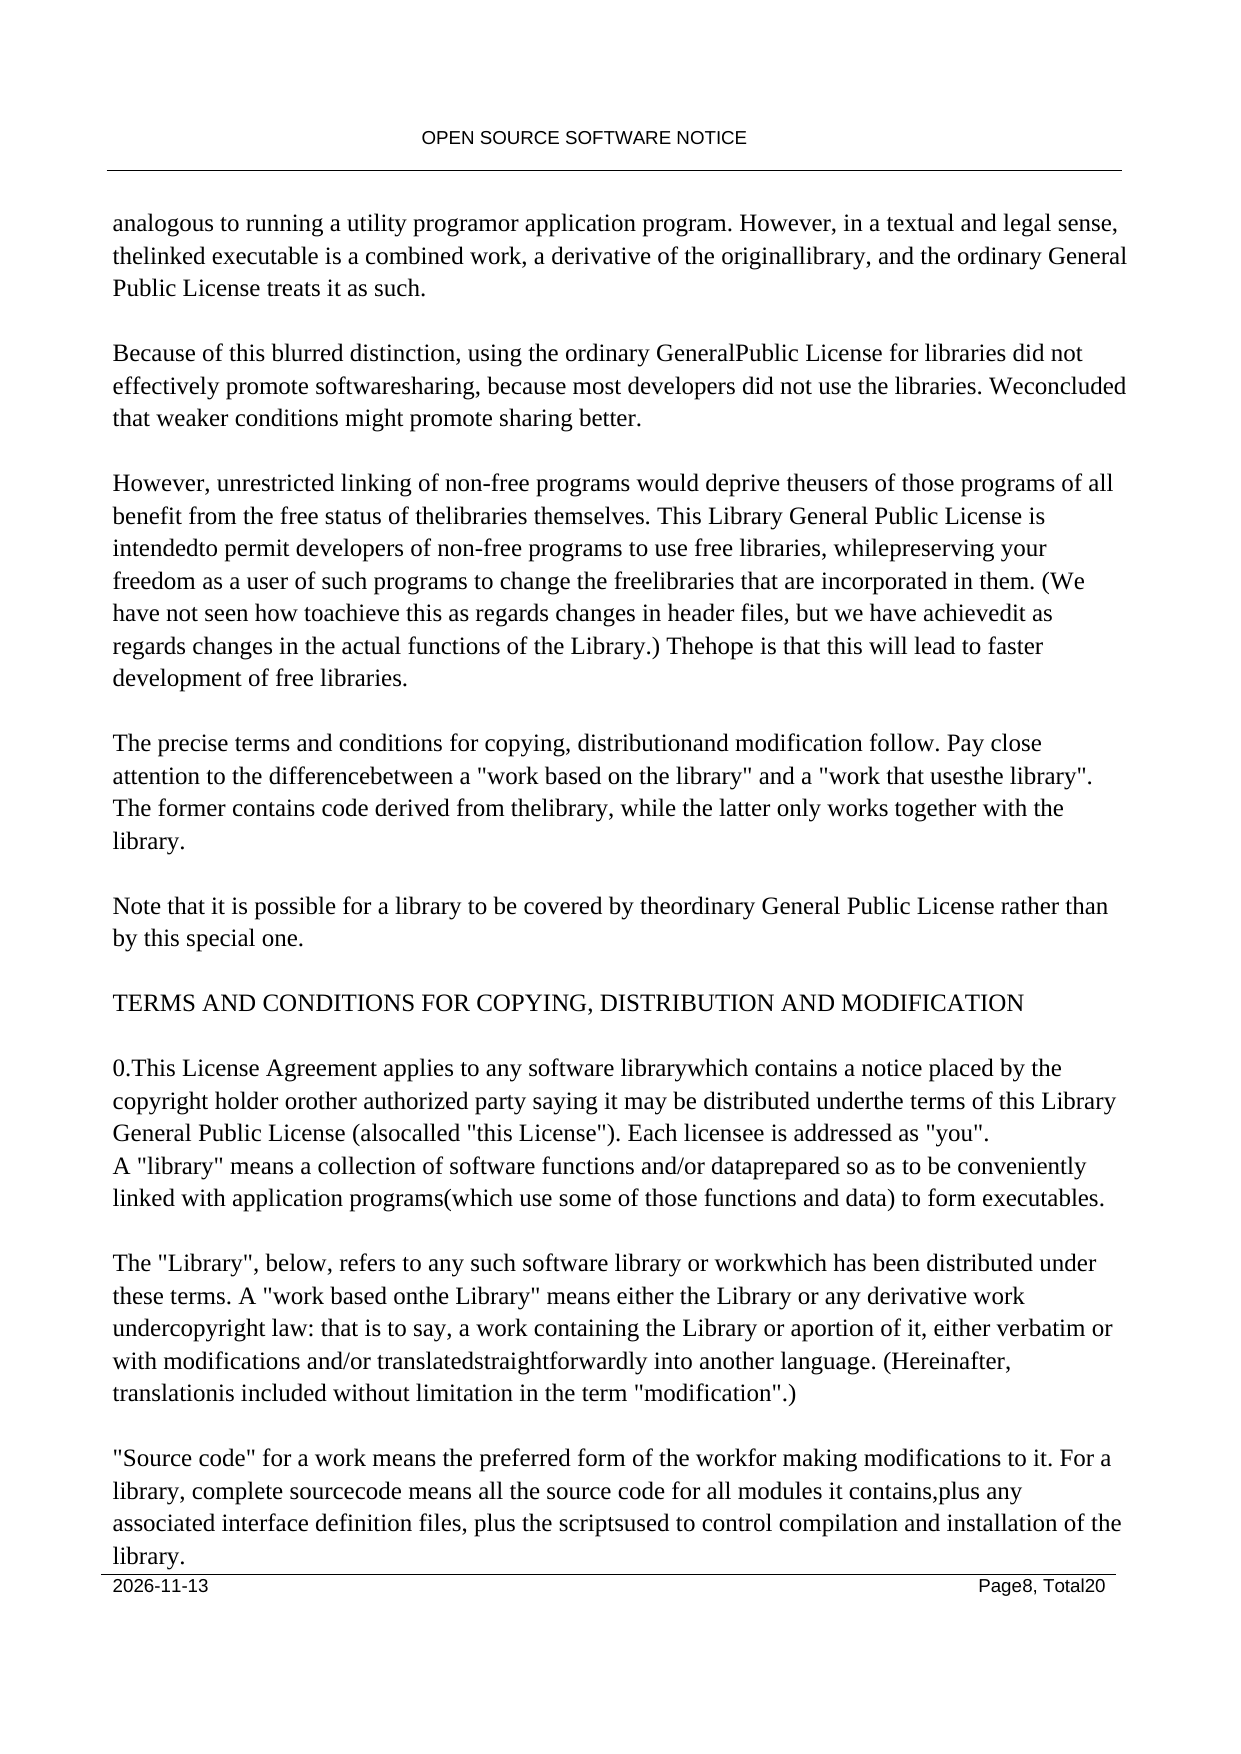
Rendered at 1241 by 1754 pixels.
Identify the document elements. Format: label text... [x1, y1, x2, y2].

text 0.This License Agreement applies to any software librarywhich contains a notice placed by the copyright holder orother authorized party saying it may be distributed underthe terms of this Library General Public License (alsocalled "this License"). Each licensee is addressed as "you". [112, 1051, 1128, 1149]
text However, unrestricted linking of non-free programs would deprive theusers of those programs of all benefit from the free status of thelibraries themselves. This Library General Public License is intendedto permit developers of non-free programs to use free libraries, whilepreserving your freedom as a user of such programs to change the freelibraries that are incorporated in them. (We have not seen how toachieve this as regards changes in header files, but we have achievedit as regards changes in the actual functions of the Library.) Thehope is that this will lead to faster development of free libraries. [112, 466, 1128, 694]
text Note that it is possible for a library to be covered by theordinary General Public License rather than by this special one. [112, 889, 1128, 954]
text The precise terms and conditions for copying, distributionand modification follow. Pay close attention to the differencebetween a "work based on the library" and a "work that usesthe library". The former contains code derived from thelibrary, while the latter only works together with the library. [112, 726, 1128, 856]
text A "library" means a collection of software functions and/or dataprepared so as to be conveniently linked with application programs(which use some of those functions and data) to form executables. [112, 1149, 1128, 1214]
text Because of this blurred distinction, using the ordinary GeneralPublic License for libraries did not effectively promote softwaresharing, because most developers did not use the libraries. Weconcluded that weaker conditions might promote sharing better. [112, 336, 1128, 434]
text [112, 206, 1128, 304]
text TERMS AND CONDITIONS FOR COPYING, DISTRIBUTION AND MODIFICATION [112, 986, 1128, 1019]
text "Source code" for a work means the preferred form of the workfor making modifications to it. For a library, complete sourcecode means all the source code for all modules it contains,plus any associated interface definition files, plus the scriptsused to control compilation and installation of the library. [112, 1441, 1128, 1571]
text The "Library", below, refers to any such software library or workwhich has been distributed under these terms. A "work based onthe Library" means either the Library or any derivative work undercopyright law: that is to say, a work containing the Library or aportion of it, either verbatim or with modifications and/or translatedstraightforwardly into another language. (Hereinafter, translationis included without limitation in the term "modification".) [112, 1246, 1128, 1409]
